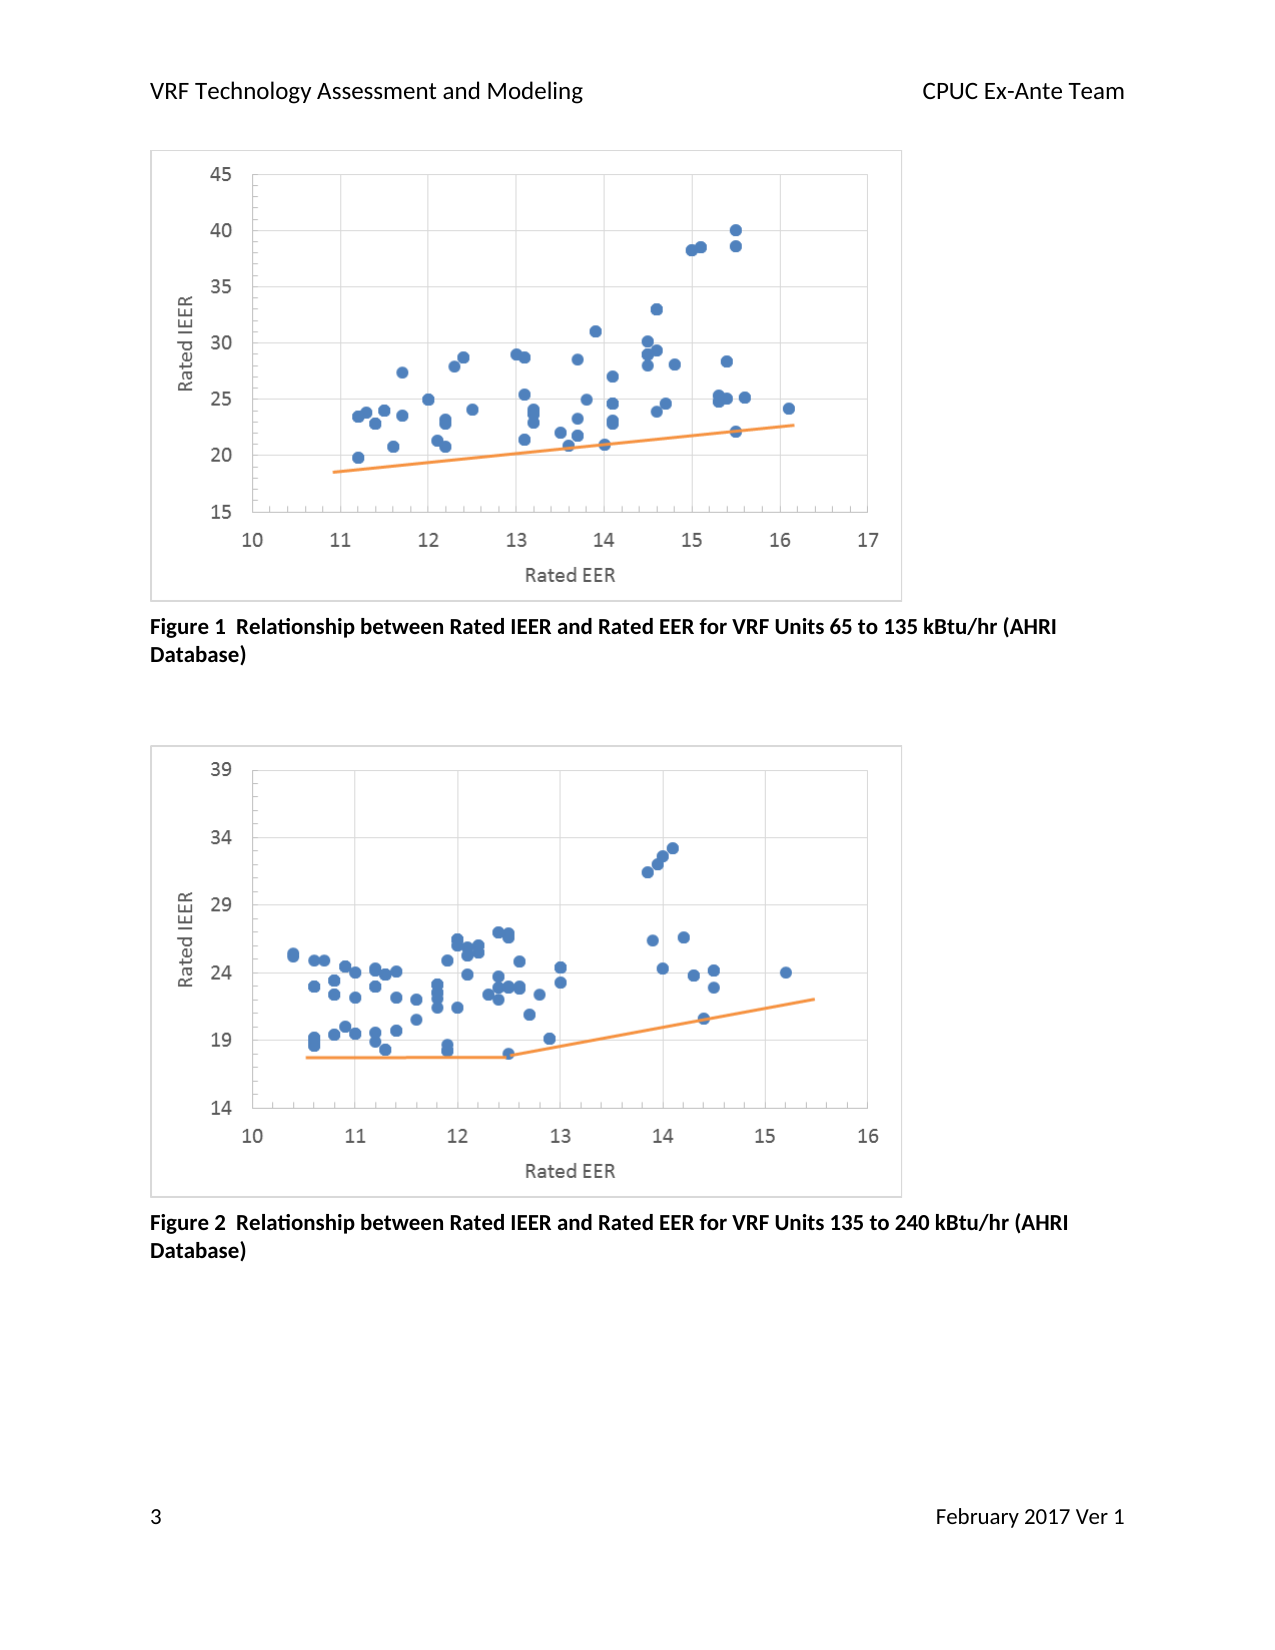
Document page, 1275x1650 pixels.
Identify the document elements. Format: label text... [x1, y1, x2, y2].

picture [150, 150, 903, 602]
text Figure 2 Relationship between Rated IEER and Rated EER for VRF Units 135 to 240 kBtu/hr (AHRI Database) [150, 1208, 1153, 1264]
text Figure 1 Relationship between Rated IEER and Rated EER for VRF Units 65 to 135 kBtu/hr (AHRI Database) [150, 612, 1153, 668]
picture [150, 745, 903, 1198]
